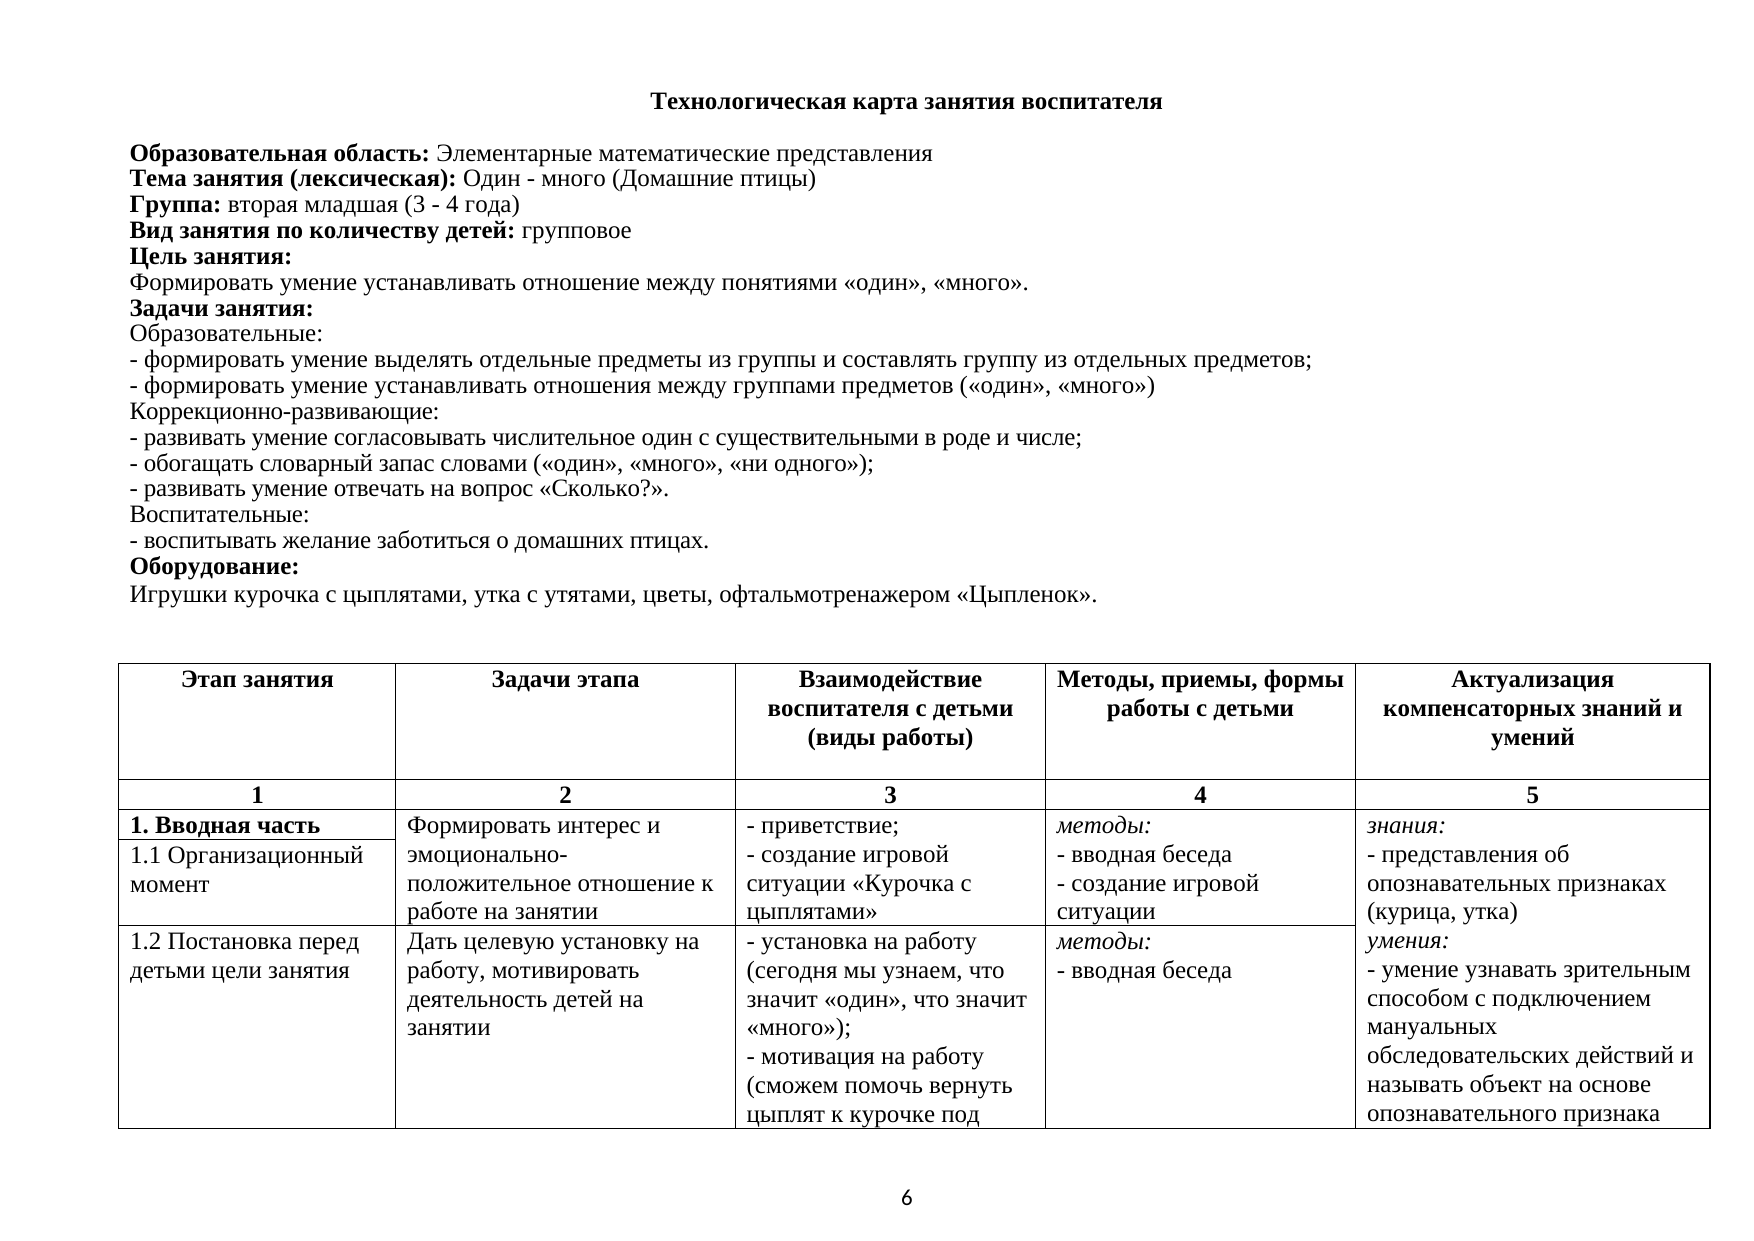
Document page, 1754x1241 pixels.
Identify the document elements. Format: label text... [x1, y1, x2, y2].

table_header Актуализация компенсаторных знаний и умений [1356, 664, 1709, 779]
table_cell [1046, 926, 1355, 1127]
table_cell методы: - вводная беседа - создание игровой ситуации [1046, 810, 1355, 925]
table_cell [736, 926, 1045, 1127]
table_header Взаимодействие воспитателя с детьми (виды работы) [736, 664, 1045, 779]
table_cell Вид занятия по количеству детей: групповое [118, 218, 1696, 244]
text Технологическая карта занятия воспитателя [118, 89, 1695, 114]
table_cell Тема занятия (лексическая): Один - много (Домашние птицы) Группа: вторая младшая (3 - 4 года) [118, 166, 1696, 218]
table_cell 3 [736, 780, 1045, 809]
table_cell Оборудование: Игрушки курочка с цыплятами, утка с утятами, цветы, офтальмотренажером «Цыпленок». [118, 554, 1696, 637]
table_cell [119, 926, 395, 1127]
table_cell 4 [1046, 780, 1355, 809]
table_cell знания: - представления об опознавательных признаках (курица, утка) умения: - умение узнавать зрительным способом с подключением мануальных обследовательских действий и называть объект на основе опознавательного признака [1356, 810, 1709, 1127]
table_cell 1 [119, 780, 395, 809]
table_header Образовательная область: Элементарные математические представления [118, 140, 1696, 166]
table_header Методы, приемы, формы работы с детьми [1046, 664, 1355, 779]
table_cell 2 [396, 780, 735, 809]
table_cell Цель занятия: Формировать умение устанавливать отношение между понятиями «один», «много». [118, 244, 1696, 295]
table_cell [396, 926, 735, 1127]
table_cell 1. Вводная часть [119, 810, 395, 839]
table_cell Формировать интерес и эмоционально-положительное отношение к работе на занятии [396, 810, 735, 925]
table_cell 1.1 Организационный момент [119, 840, 395, 925]
table_header Этап занятия [119, 664, 395, 779]
table_cell Задачи занятия: Образовательные: - формировать умение выделять отдельные предметы из группы и составлять группу из отдельных предметов; - формировать умение устанавливать отношения между группами предметов («один», «много») Коррекционно-развивающие: - развивать умение согласовывать числительное один с существительными в роде и числе; - обогащать словарный запас словами («один», «много», «ни одного»); - развивать умение отвечать на вопрос «Сколько?». Воспитательные: - воспитывать желание заботиться о домашних птицах. [118, 295, 1696, 554]
table_cell - приветствие; - создание игровой ситуации «Курочка с цыплятами» [736, 810, 1045, 925]
table_header Задачи этапа [396, 664, 735, 779]
table_cell 5 [1356, 780, 1709, 809]
